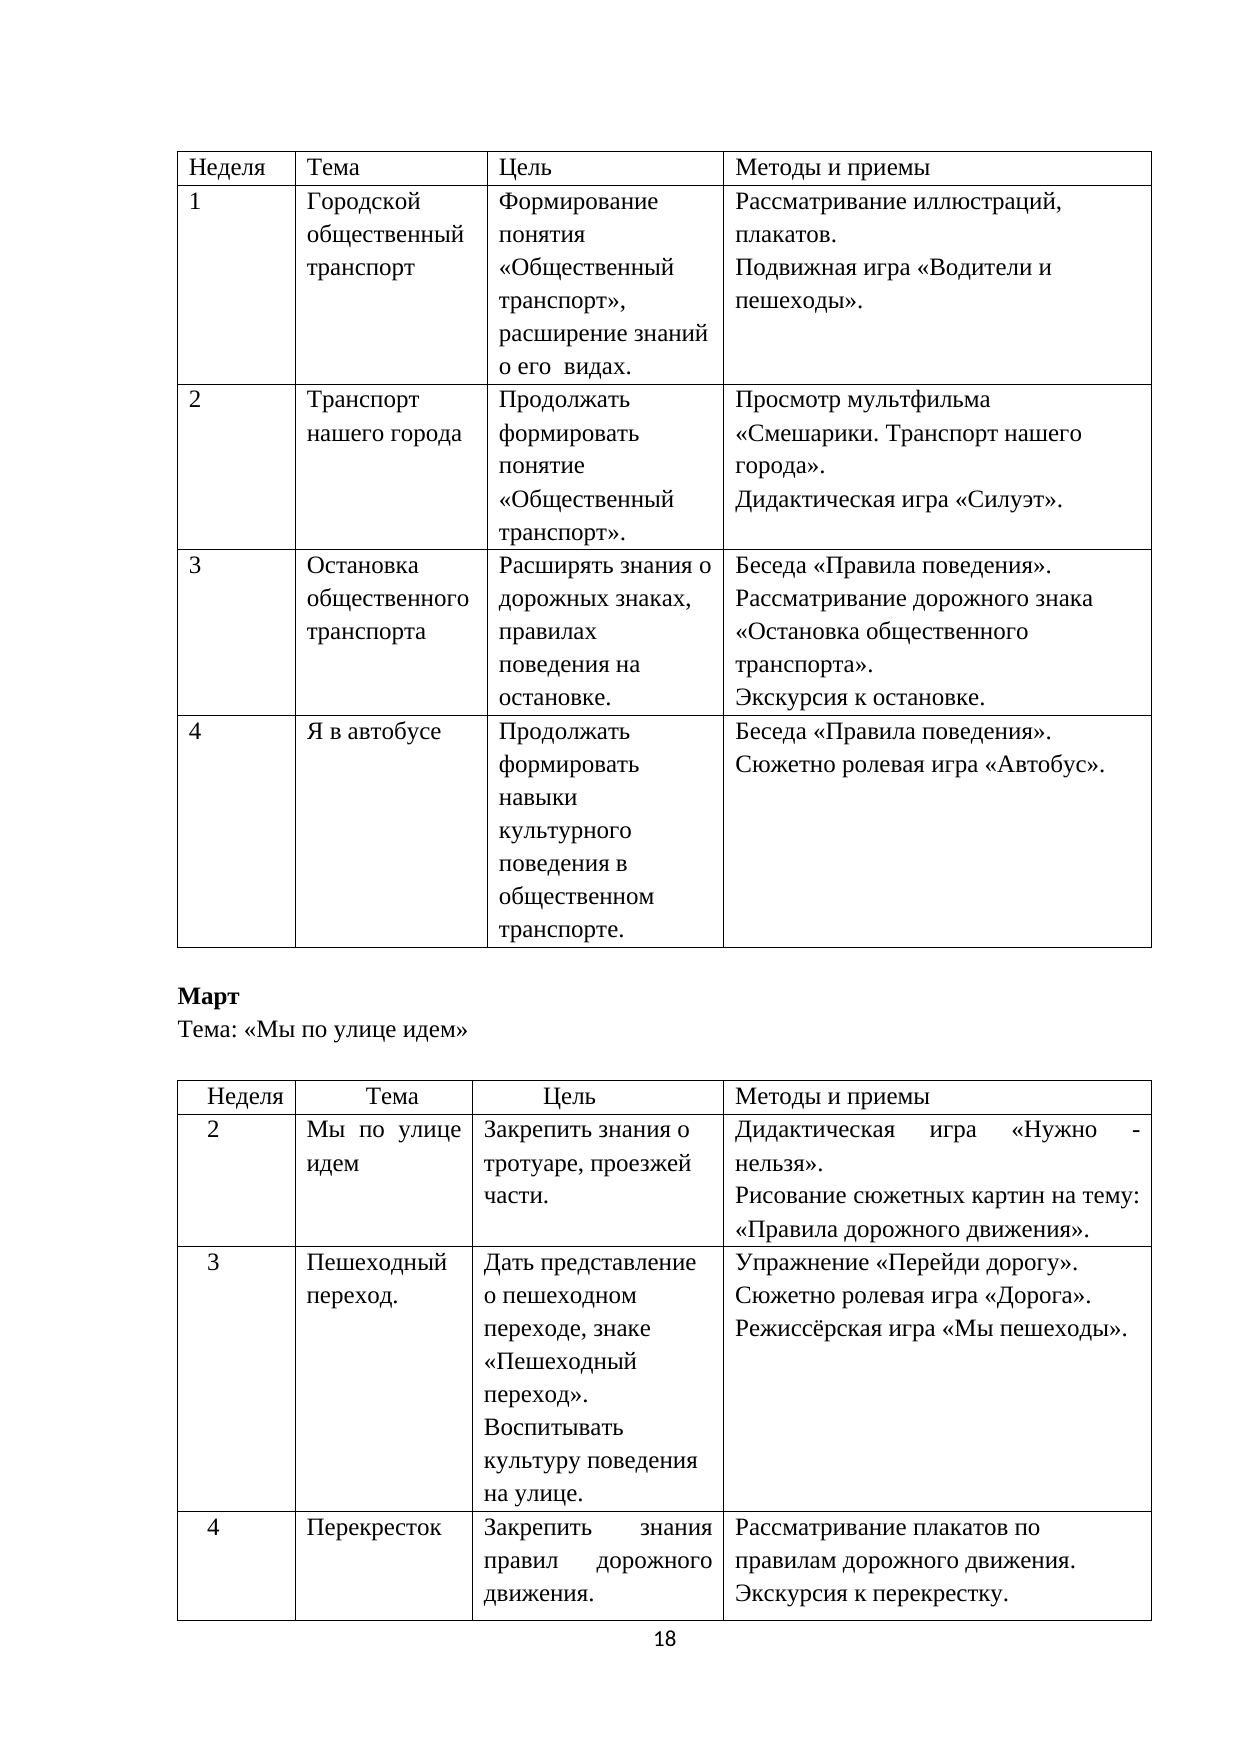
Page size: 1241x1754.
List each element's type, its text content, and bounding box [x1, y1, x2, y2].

table_cell Закрепить знания о тротуаре, проезжей части. [473, 1115, 723, 1246]
table_header Методы и приемы [724, 1081, 1151, 1113]
table_header Неделя [178, 152, 295, 185]
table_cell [473, 1512, 723, 1620]
table_header Цель [488, 152, 723, 185]
table_cell Я в автобусе [296, 716, 487, 947]
table_cell 3 [178, 1247, 295, 1511]
table_cell Пешеходный переход. [296, 1247, 472, 1511]
table_cell Дать представление о пешеходном переходе, знаке «Пешеходный переход». Воспитывать культуру поведения на улице. [473, 1247, 723, 1511]
table_cell Мы по улице идем [296, 1115, 472, 1246]
table_cell Продолжать формировать навыки культурного поведения в общественном транспорте. [488, 716, 723, 947]
table_cell Остановка общественного транспорта [296, 550, 487, 715]
table_cell Дидактическая игра «Нужно - нельзя». Рисование сюжетных картин на тему: «Правила дорожного движения». [724, 1115, 1151, 1246]
table_cell Беседа «Правила поведения». Рассматривание дорожного знака «Остановка общественного транспорта». Экскурсия к остановке. [724, 550, 1151, 715]
table_cell Расширять знания о дорожных знаках, правилах поведения на остановке. [488, 550, 723, 715]
table_header Тема [296, 1081, 472, 1113]
table_cell Городской общественный транспорт [296, 186, 487, 383]
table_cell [724, 1512, 1151, 1620]
table_cell 1 [178, 186, 295, 383]
table_cell 2 [178, 385, 295, 549]
table_header Тема [296, 152, 487, 185]
table_header Цель [473, 1081, 723, 1113]
table_cell 2 [178, 1115, 295, 1246]
table_cell 4 [178, 1512, 295, 1620]
table_cell Рассматривание иллюстраций, плакатов. Подвижная игра «Водители и пешеходы». [724, 186, 1151, 383]
table_cell Перекресток [296, 1512, 472, 1620]
table_cell Просмотр мультфильма «Смешарики. Транспорт нашего города». Дидактическая игра «Силуэт». [724, 385, 1151, 549]
table_header Методы и приемы [724, 152, 1151, 185]
table_cell 3 [178, 550, 295, 715]
text Март [177, 981, 1152, 1009]
table_header Неделя [178, 1081, 295, 1113]
table_cell Упражнение «Перейди дорогу». Сюжетно ролевая игра «Дорога». Режиссёрская игра «Мы пешеходы». [724, 1247, 1151, 1511]
table_cell Беседа «Правила поведения». Сюжетно ролевая игра «Автобус». [724, 716, 1151, 947]
table_cell 4 [178, 716, 295, 947]
text Тема: «Мы по улице идем» [177, 1014, 1152, 1043]
table_cell Продолжать формировать понятие «Общественный транспорт». [488, 385, 723, 549]
table_cell Транспорт нашего города [296, 385, 487, 549]
table_cell Формирование понятия «Общественный транспорт», расширение знаний о его видах. [488, 186, 723, 383]
